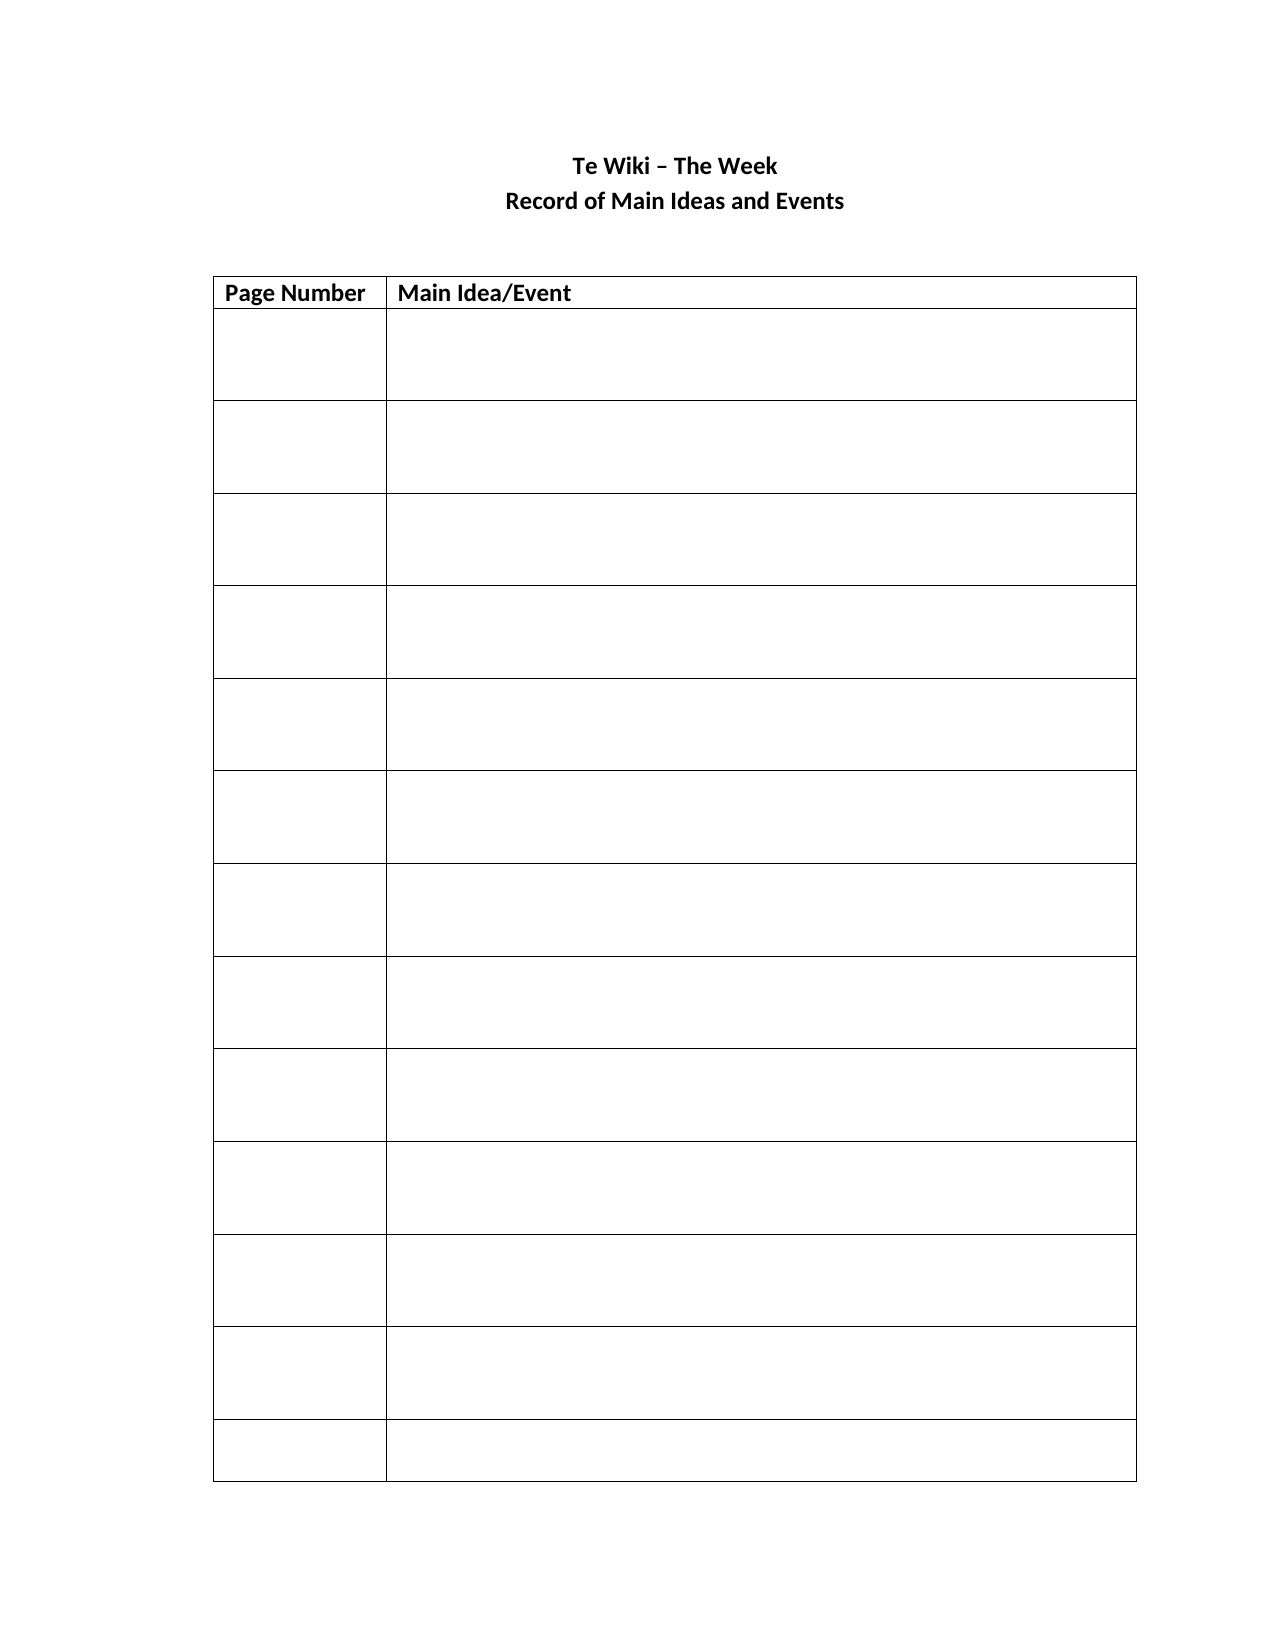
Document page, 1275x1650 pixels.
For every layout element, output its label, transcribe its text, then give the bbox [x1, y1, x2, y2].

table_cell [214, 401, 386, 493]
table_cell [214, 1420, 386, 1481]
table_cell [387, 401, 1136, 493]
table_cell [214, 494, 386, 585]
table_cell [214, 586, 386, 678]
table_cell [214, 1049, 386, 1141]
table_cell [387, 864, 1136, 956]
table_cell [387, 309, 1136, 400]
table_cell [387, 679, 1136, 770]
table_cell [214, 309, 386, 400]
table_cell [214, 864, 386, 956]
list Te Wiki – The Week [225, 150, 1125, 181]
table_cell [387, 586, 1136, 678]
table_cell [214, 1327, 386, 1419]
table_cell [387, 1420, 1136, 1481]
table_cell [387, 1049, 1136, 1141]
list Record of Main Ideas and Events [225, 185, 1125, 216]
table_cell [387, 957, 1136, 1048]
table_cell [387, 1327, 1136, 1419]
table_cell [214, 679, 386, 770]
table_cell [387, 1235, 1136, 1326]
table_cell [387, 494, 1136, 585]
table_cell [214, 771, 386, 863]
table_cell [214, 1235, 386, 1326]
table_cell [214, 1142, 386, 1233]
table_header Page Number [214, 277, 386, 307]
table_header Main Idea/Event [387, 277, 1136, 307]
table_cell [387, 771, 1136, 863]
table_cell [387, 1142, 1136, 1233]
table_cell [214, 957, 386, 1048]
